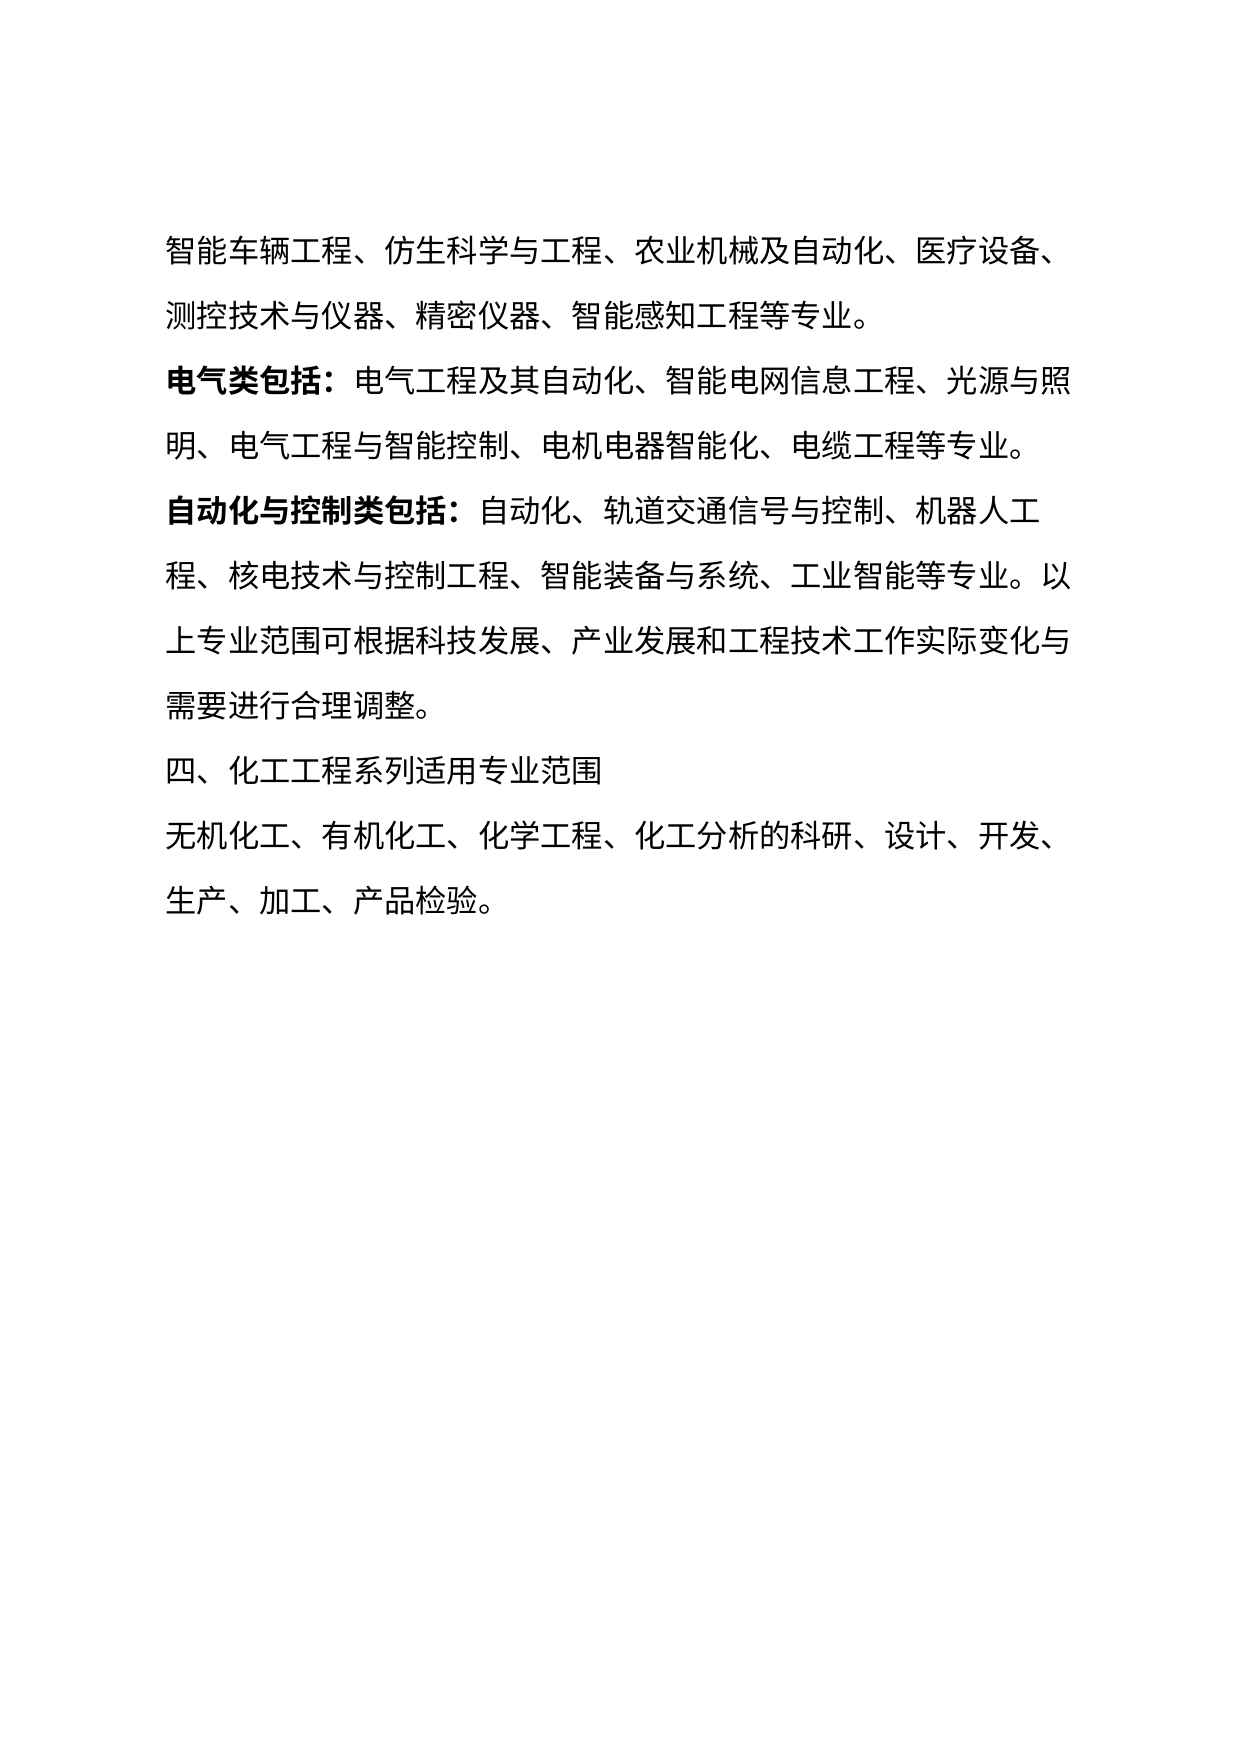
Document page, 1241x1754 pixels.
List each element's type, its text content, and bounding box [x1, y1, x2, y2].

list 无机化工、有机化工、化学工程、化工分析的科研、设计、开发、生产、加工、产品检验。 [165, 802, 1087, 932]
text 自动化与控制类包括：自动化、轨道交通信号与控制、机器人工程、核电技术与控制工程、智能装备与系统、工业智能等专业。以上专业范围可根据科技发展、产业发展和工程技术工作实际变化与需要进行合理调整。 [165, 477, 1087, 737]
text 电气类包括：电气工程及其自动化、智能电网信息工程、光源与照明、电气工程与智能控制、电机电器智能化、电缆工程等专业。 [165, 347, 1087, 477]
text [165, 217, 1087, 347]
text 四、化工工程系列适用专业范围 [165, 737, 1087, 802]
